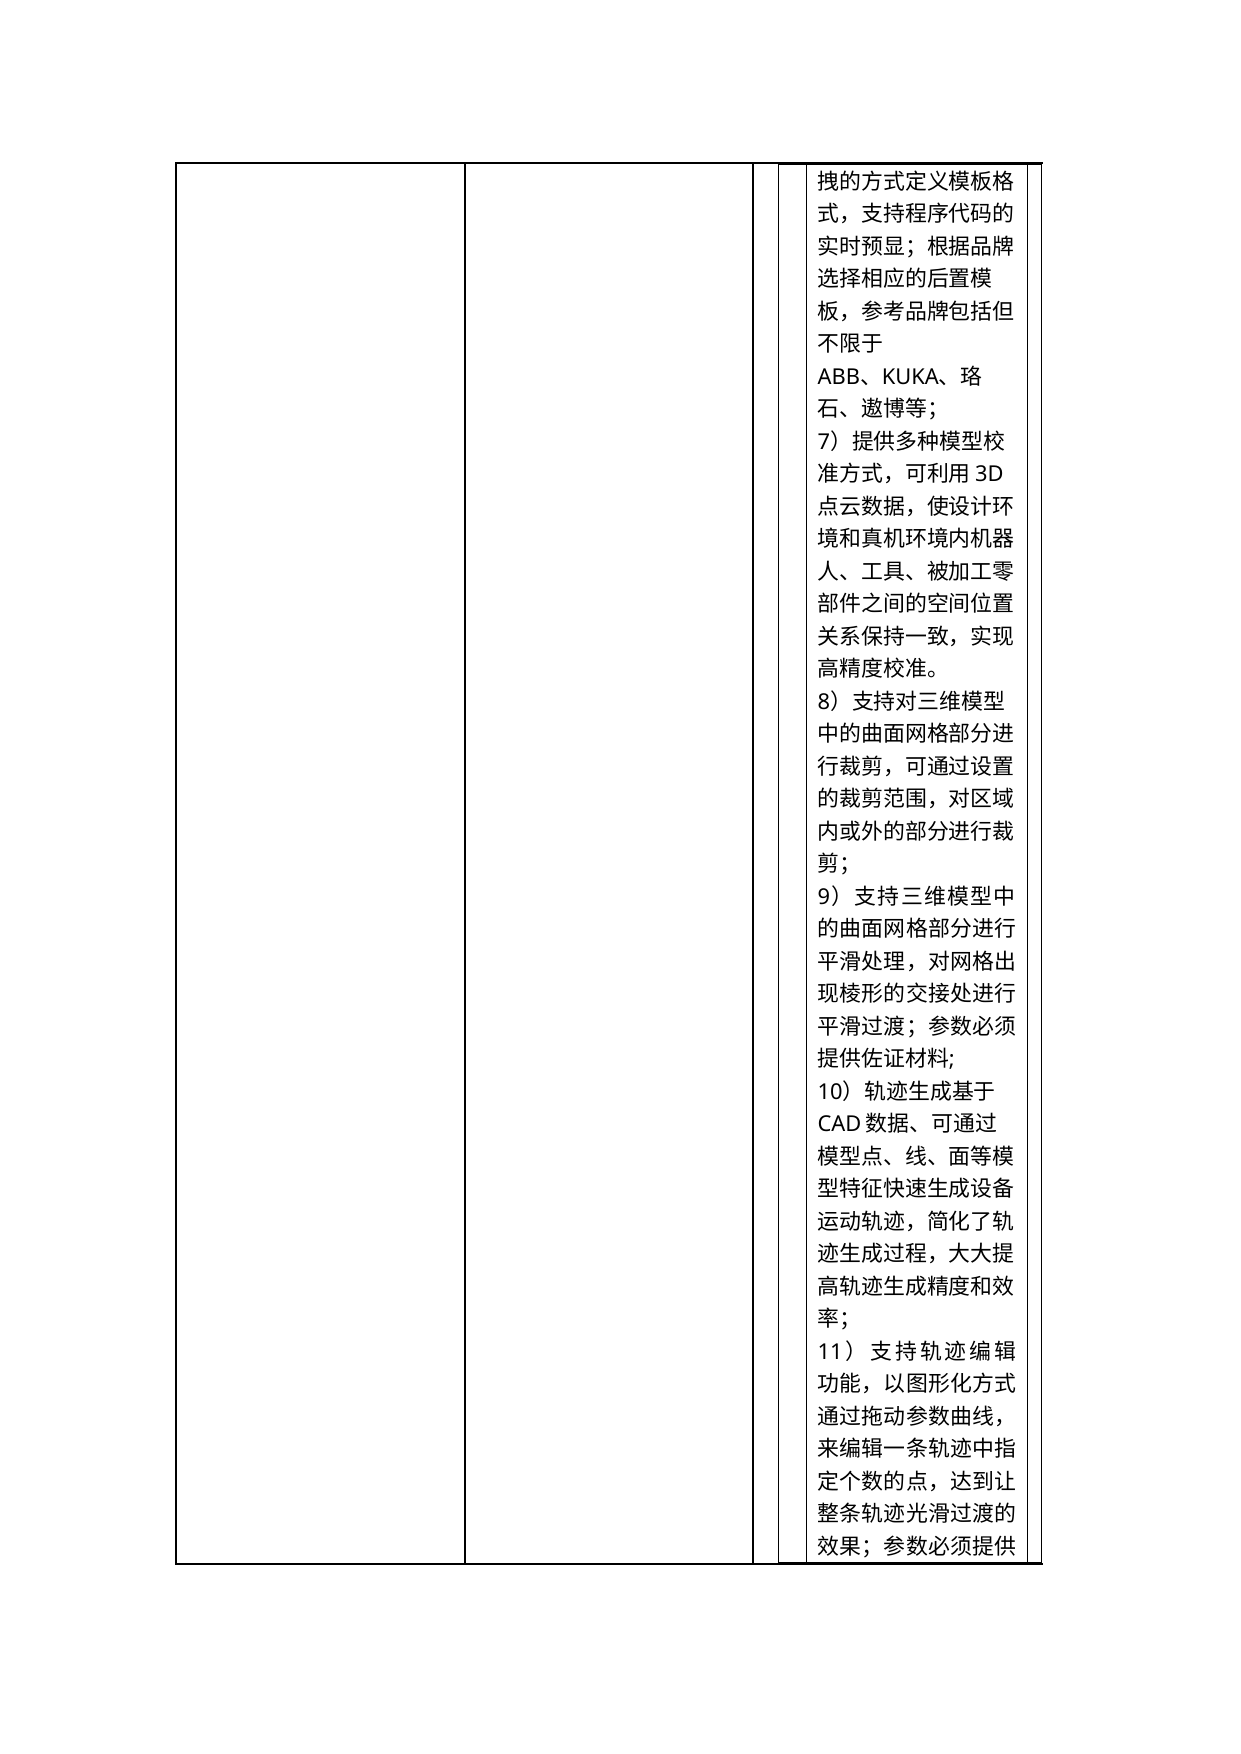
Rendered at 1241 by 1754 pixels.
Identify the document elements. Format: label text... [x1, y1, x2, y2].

table_cell 1 [177, 164, 464, 1563]
table_cell [1028, 165, 1041, 1562]
table_cell [807, 165, 1027, 1562]
table_cell [466, 164, 752, 1563]
table_cell [754, 164, 778, 1563]
table_cell [779, 165, 806, 1562]
